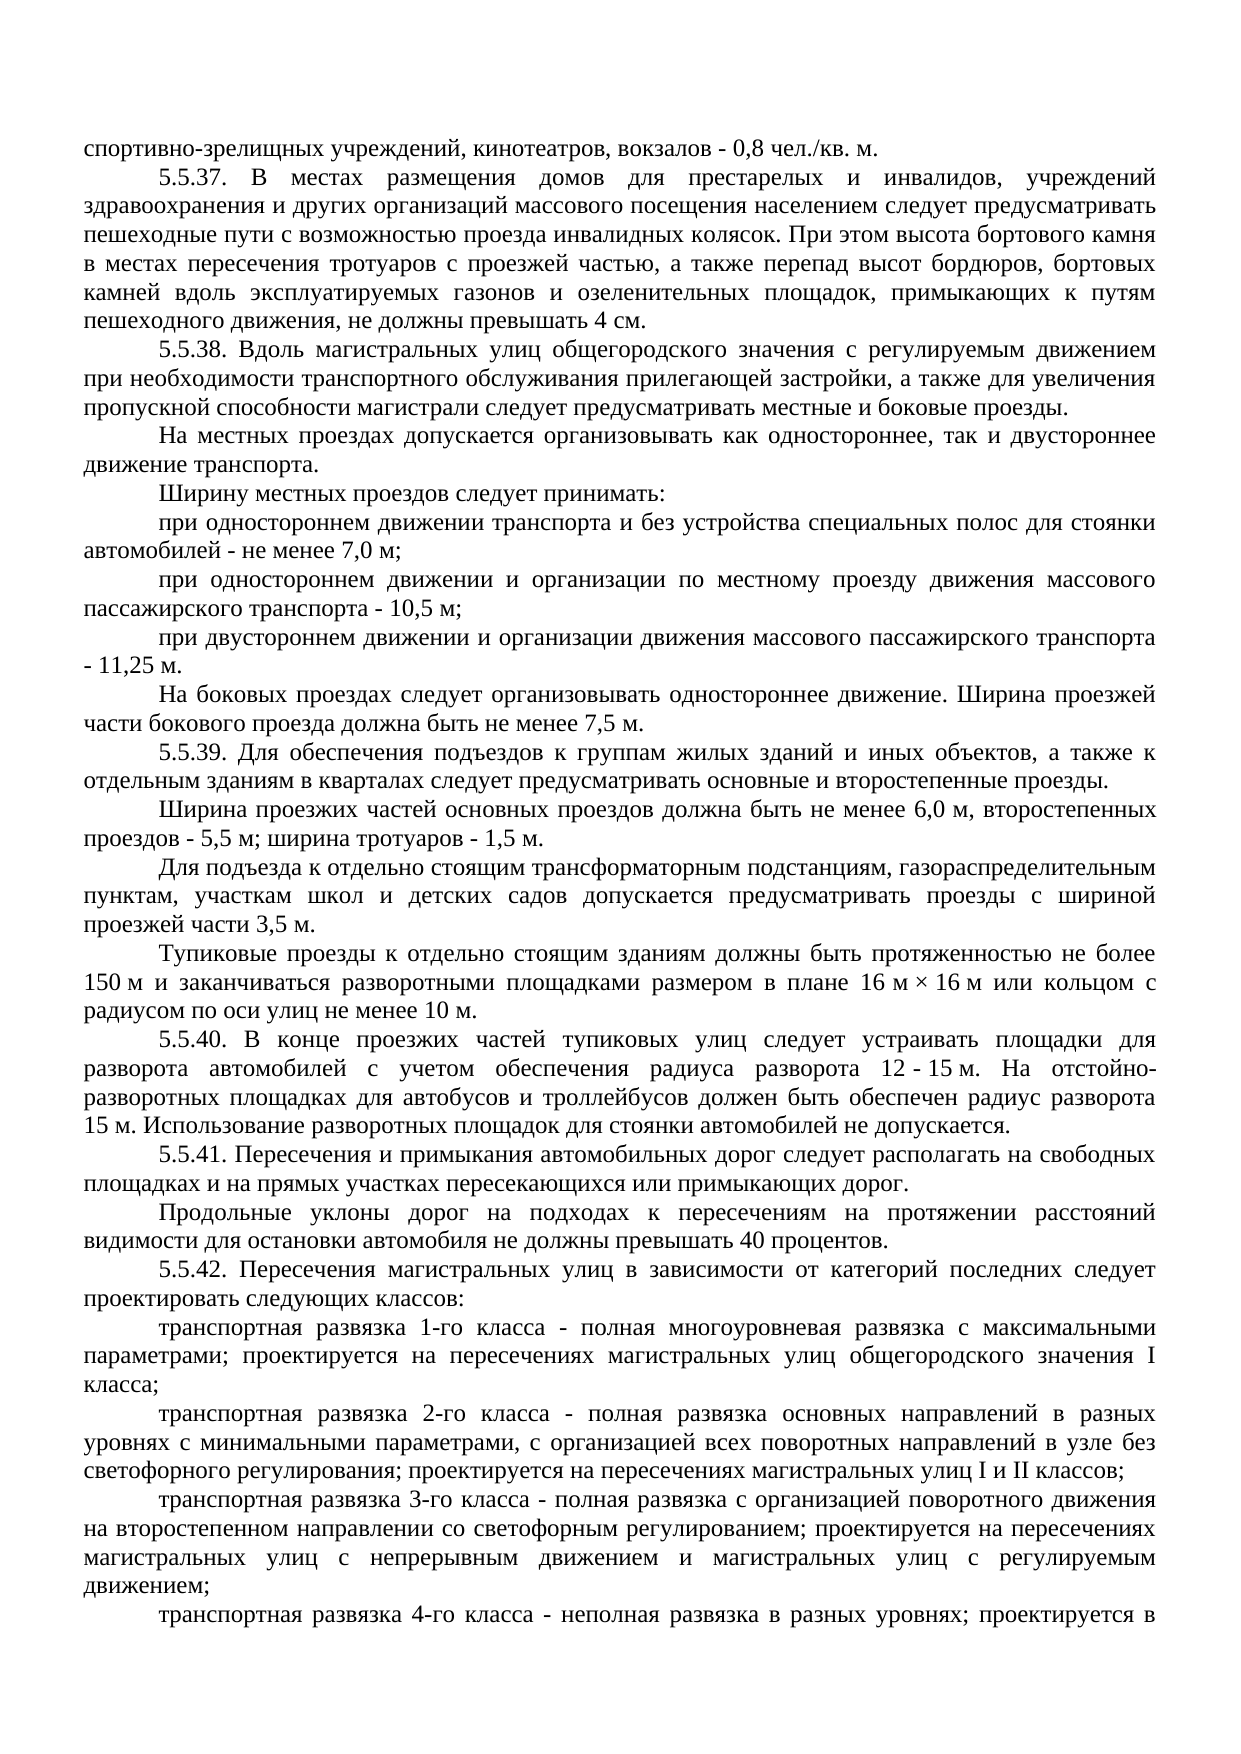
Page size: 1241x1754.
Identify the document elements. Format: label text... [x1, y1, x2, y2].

text при двустороннем движении и организации движения массового пассажирского транспорта - 11,25 м. [83, 622, 1157, 679]
text 5.5.37. В местах размещения домов для престарелых и инвалидов, учреждений здравоохранения и других организаций массового посещения населением следует предусматривать пешеходные пути с возможностью проезда инвалидных колясок. При этом высота бортового камня в местах пересечения тротуаров с проезжей частью, а также перепад высот бордюров, бортовых камней вдоль эксплуатируемых газонов и озеленительных площадок, примыкающих к путям пешеходного движения, не должны превышать 4 см. [83, 162, 1157, 334]
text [83, 1599, 1157, 1628]
text Продольные уклоны дорог на подходах к пересечениям на протяжении расстояний видимости для остановки автомобиля не должны превышать 40 процентов. [83, 1197, 1157, 1254]
text Для подъезда к отдельно стоящим трансформаторным подстанциям, газораспределительным пунктам, участкам школ и детских садов допускается предусматривать проезды с шириной проезжей части 3,5 м. [83, 852, 1157, 938]
text 5.5.40. В конце проезжих частей тупиковых улиц следует устраивать площадки для разворота автомобилей с учетом обеспечения радиуса разворота 12 - 15 м. На отстойно-разворотных площадках для автобусов и троллейбусов должен быть обеспечен радиус разворота 15 м. Использование разворотных площадок для стоянки автомобилей не допускается. [83, 1024, 1157, 1139]
text транспортная развязка 2-го класса - полная развязка основных направлений в разных уровнях с минимальными параметрами, с организацией всех поворотных направлений в узле без светофорного регулирования; проектируется на пересечениях магистральных улиц I и II классов; [83, 1398, 1157, 1484]
text Ширина проезжих частей основных проездов должна быть не менее 6,0 м, второстепенных проездов - 5,5 м; ширина тротуаров - 1,5 м. [83, 794, 1157, 852]
text Ширину местных проездов следует принимать: [83, 478, 1157, 507]
text при одностороннем движении и организации по местному проезду движения массового пассажирского транспорта - 10,5 м; [83, 564, 1157, 622]
text На боковых проездах следует организовывать одностороннее движение. Ширина проезжей части бокового проезда должна быть не менее 7,5 м. [83, 679, 1157, 737]
text транспортная развязка 3-го класса - полная развязка с организацией поворотного движения на второстепенном направлении со светофорным регулированием; проектируется на пересечениях магистральных улиц с непрерывным движением и магистральных улиц с регулируемым движением; [83, 1484, 1157, 1599]
text 5.5.41. Пересечения и примыкания автомобильных дорог следует располагать на свободных площадках и на прямых участках пересекающихся или примыкающих дорог. [83, 1139, 1157, 1197]
text На местных проездах допускается организовывать как одностороннее, так и двустороннее движение транспорта. [83, 420, 1157, 478]
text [83, 133, 1157, 162]
text транспортная развязка 1-го класса - полная многоуровневая развязка с максимальными параметрами; проектируется на пересечениях магистральных улиц общегородского значения I класса; [83, 1312, 1157, 1398]
text 5.5.39. Для обеспечения подъездов к группам жилых зданий и иных объектов, а также к отдельным зданиям в кварталах следует предусматривать основные и второстепенные проезды. [83, 737, 1157, 794]
text 5.5.38. Вдоль магистральных улиц общегородского значения с регулируемым движением при необходимости транспортного обслуживания прилегающей застройки, а также для увеличения пропускной способности магистрали следует предусматривать местные и боковые проезды. [83, 334, 1157, 420]
text Тупиковые проезды к отдельно стоящим зданиям должны быть протяженностью не более 150 м и заканчиваться разворотными площадками размером в плане 16 м × 16 м или кольцом с радиусом по оси улиц не менее 10 м. [83, 938, 1157, 1024]
text при одностороннем движении транспорта и без устройства специальных полос для стоянки автомобилей - не менее 7,0 м; [83, 507, 1157, 564]
text 5.5.42. Пересечения магистральных улиц в зависимости от категорий последних следует проектировать следующих классов: [83, 1254, 1157, 1312]
